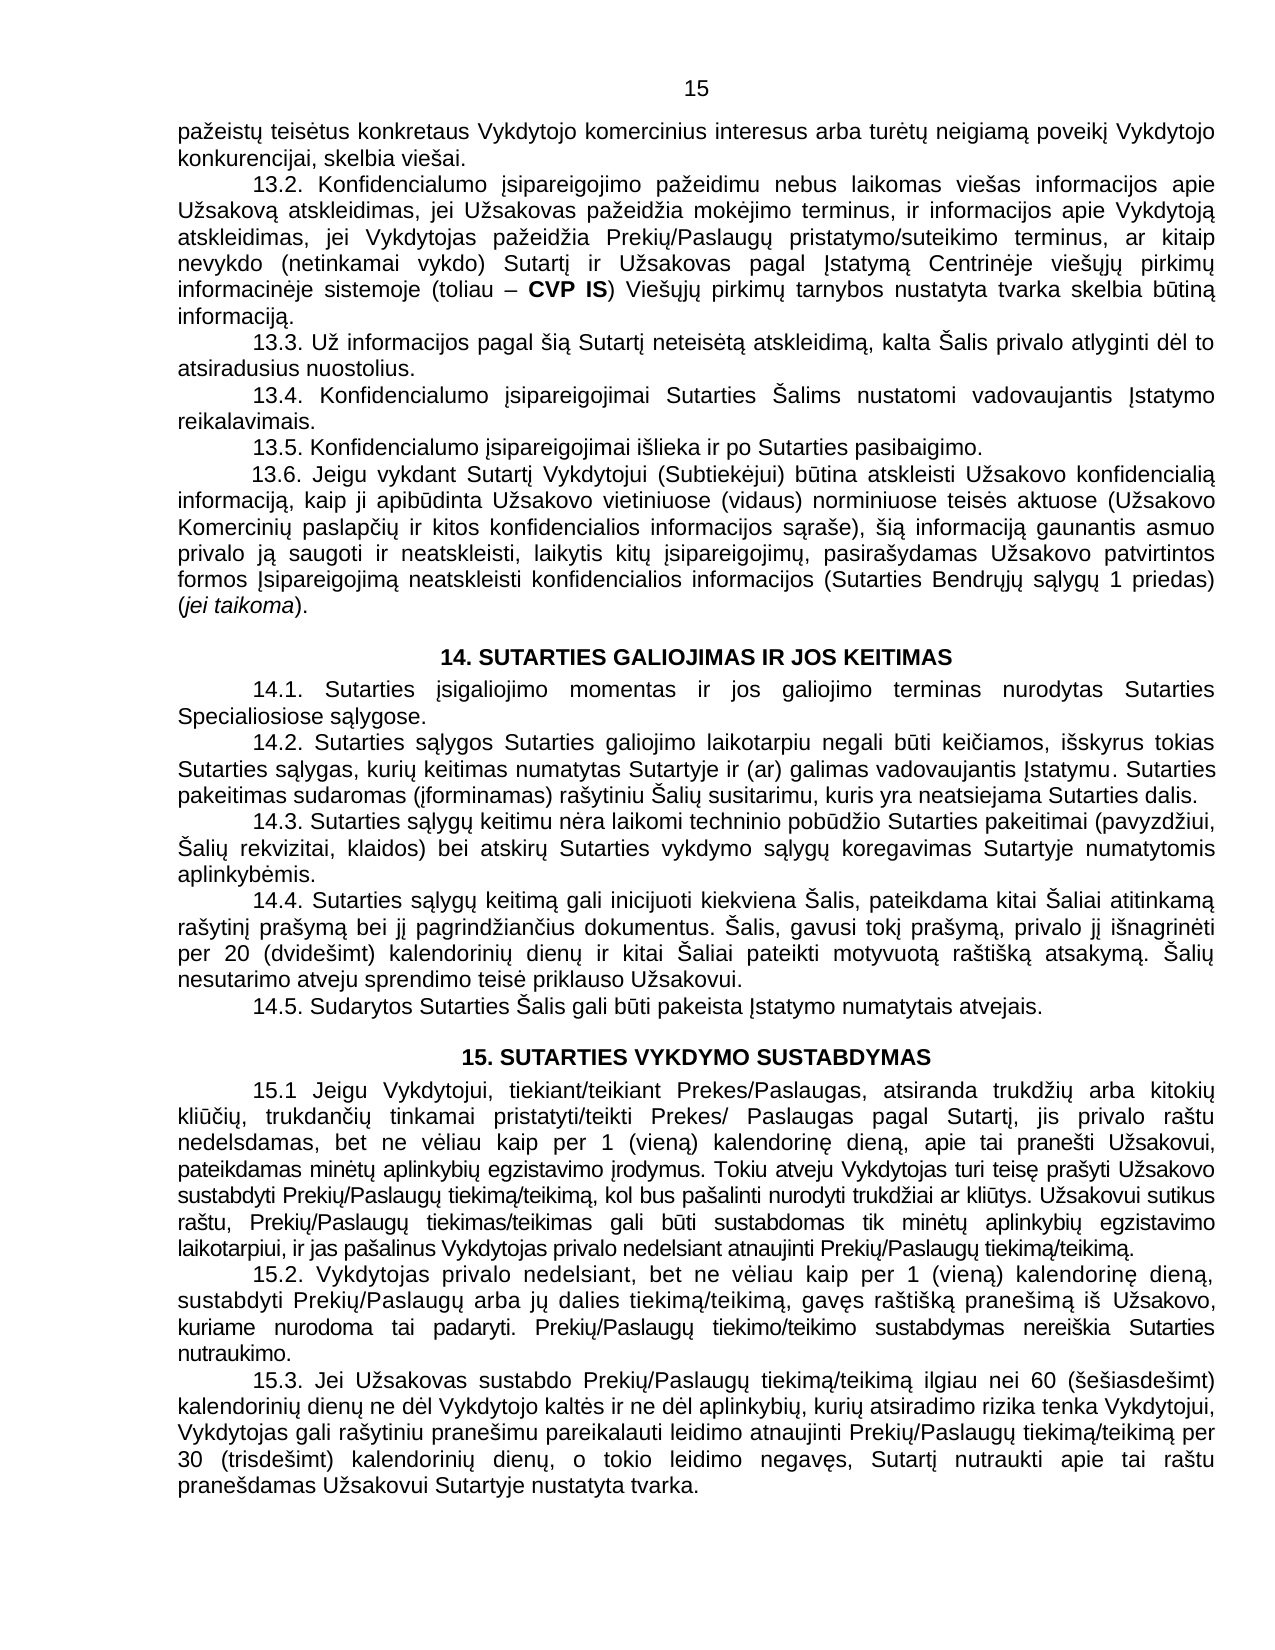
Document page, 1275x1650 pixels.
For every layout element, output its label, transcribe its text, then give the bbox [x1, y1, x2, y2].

text 14.1. Sutarties įsigaliojimo momentas ir jos galiojimo terminas nurodytas Sutarties Specialiosiose sąlygose. [177, 676, 1216, 729]
text 15.3. Jei Užsakovas sustabdo Prekių/Paslaugų tiekimą/teikimą ilgiau nei 60 (šešiasdešimt) kalendorinių dienų ne dėl Vykdytojo kaltės ir ne dėl aplinkybių, kurių atsiradimo rizika tenka Vykdytojui, Vykdytojas gali rašytiniu pranešimu pareikalauti leidimo atnaujinti Prekių/Paslaugų tiekimą/teikimą per 30 (trisdešimt) kalendorinių dienų, o tokio leidimo negavęs, Sutartį nutraukti apie tai raštu pranešdamas Užsakovui Sutartyje nustatyta tvarka. [177, 1367, 1216, 1498]
title 15. SUTARTIES VYKDYMO SUSTABDYMAS [177, 1044, 1216, 1070]
text 13.6. Jeigu vykdant Sutartį Vykdytojui (Subtiekėjui) būtina atskleisti Užsakovo konfidencialią informaciją, kaip ji apibūdinta Užsakovo vietiniuose (vidaus) norminiuose teisės aktuose (Užsakovo Komercinių paslapčių ir kitos konfidencialios informacijos sąraše), šią informaciją gaunantis asmuo privalo ją saugoti ir neatskleisti, laikytis kitų įsipareigojimų, pasirašydamas Užsakovo patvirtintos formos Įsipareigojimą neatskleisti konfidencialios informacijos (Sutarties Bendrųjų sąlygų 1 priedas) (jei taikoma). [177, 461, 1216, 619]
title 14. SUTARTIES GALIOJIMAS IR JOS KEITIMAS [177, 644, 1216, 670]
text 13.3. Už informacijos pagal šią Sutartį neteisėtą atskleidimą, kalta Šalis privalo atlyginti dėl to atsiradusius nuostolius. [177, 329, 1216, 382]
text 14.5. Sudarytos Sutarties Šalis gali būti pakeista Įstatymo numatytais atvejais. [177, 993, 1216, 1019]
text 14.4. Sutarties sąlygų keitimą gali inicijuoti kiekviena Šalis, pateikdama kitai Šaliai atitinkamą rašytinį prašymą bei jį pagrindžiančius dokumentus. Šalis, gavusi tokį prašymą, privalo jį išnagrinėti per 20 (dvidešimt) kalendorinių dienų ir kitai Šaliai pateikti motyvuotą raštišką atsakymą. Šalių nesutarimo atveju sprendimo teisė priklauso Užsakovui. [177, 887, 1216, 993]
text 15.1 Jeigu Vykdytojui, tiekiant/teikiant Prekes/Paslaugas, atsiranda trukdžių arba kitokių kliūčių, trukdančių tinkamai pristatyti/teikti Prekes/ Paslaugas pagal Sutartį, jis privalo raštu nedelsdamas, bet ne vėliau kaip per 1 (vieną) kalendorinę dieną, apie tai pranešti Užsakovui, pateikdamas minėtų aplinkybių egzistavimo įrodymus. Tokiu atveju Vykdytojas turi teisę prašyti Užsakovo sustabdyti Prekių/Paslaugų tiekimą/teikimą, kol bus pašalinti nurodyti trukdžiai ar kliūtys. Užsakovui sutikus raštu, Prekių/Paslaugų tiekimas/teikimas gali būti sustabdomas tik minėtų aplinkybių egzistavimo laikotarpiui, ir jas pašalinus Vykdytojas privalo nedelsiant atnaujinti Prekių/Paslaugų tiekimą/teikimą. [177, 1077, 1216, 1261]
text 14.2. Sutarties sąlygos Sutarties galiojimo laikotarpiu negali būti keičiamos, išskyrus tokias Sutarties sąlygas, kurių keitimas numatytas Sutartyje ir (ar) galimas vadovaujantis Įstatymu. Sutarties pakeitimas sudaromas (įforminamas) rašytiniu Šalių susitarimu, kuris yra neatsiejama Sutarties dalis. [177, 729, 1216, 808]
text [177, 118, 1216, 171]
text 13.4. Konfidencialumo įsipareigojimai Sutarties Šalims nustatomi vadovaujantis Įstatymo reikalavimais. [177, 382, 1216, 434]
text 13.5. Konfidencialumo įsipareigojimai išlieka ir po Sutarties pasibaigimo. [177, 434, 1216, 461]
text 13.2. Konfidencialumo įsipareigojimo pažeidimu nebus laikomas viešas informacijos apie Užsakovą atskleidimas, jei Užsakovas pažeidžia mokėjimo terminus, ir informacijos apie Vykdytoją atskleidimas, jei Vykdytojas pažeidžia Prekių/Paslaugų pristatymo/suteikimo terminus, ar kitaip nevykdo (netinkamai vykdo) Sutartį ir Užsakovas pagal Įstatymą Centrinėje viešųjų pirkimų informacinėje sistemoje (toliau – CVP IS) Viešųjų pirkimų tarnybos nustatyta tvarka skelbia būtiną informaciją. [177, 171, 1216, 329]
text 15.2. Vykdytojas privalo nedelsiant, bet ne vėliau kaip per 1 (vieną) kalendorinę dieną, sustabdyti Prekių/Paslaugų arba jų dalies tiekimą/teikimą, gavęs raštišką pranešimą iš Užsakovo, kuriame nurodoma tai padaryti. Prekių/Paslaugų tiekimo/teikimo sustabdymas nereiškia Sutarties nutraukimo. [177, 1261, 1216, 1367]
text 14.3. Sutarties sąlygų keitimu nėra laikomi techninio pobūdžio Sutarties pakeitimai (pavyzdžiui, Šalių rekvizitai, klaidos) bei atskirų Sutarties vykdymo sąlygų koregavimas Sutartyje numatytomis aplinkybėmis. [177, 808, 1216, 887]
